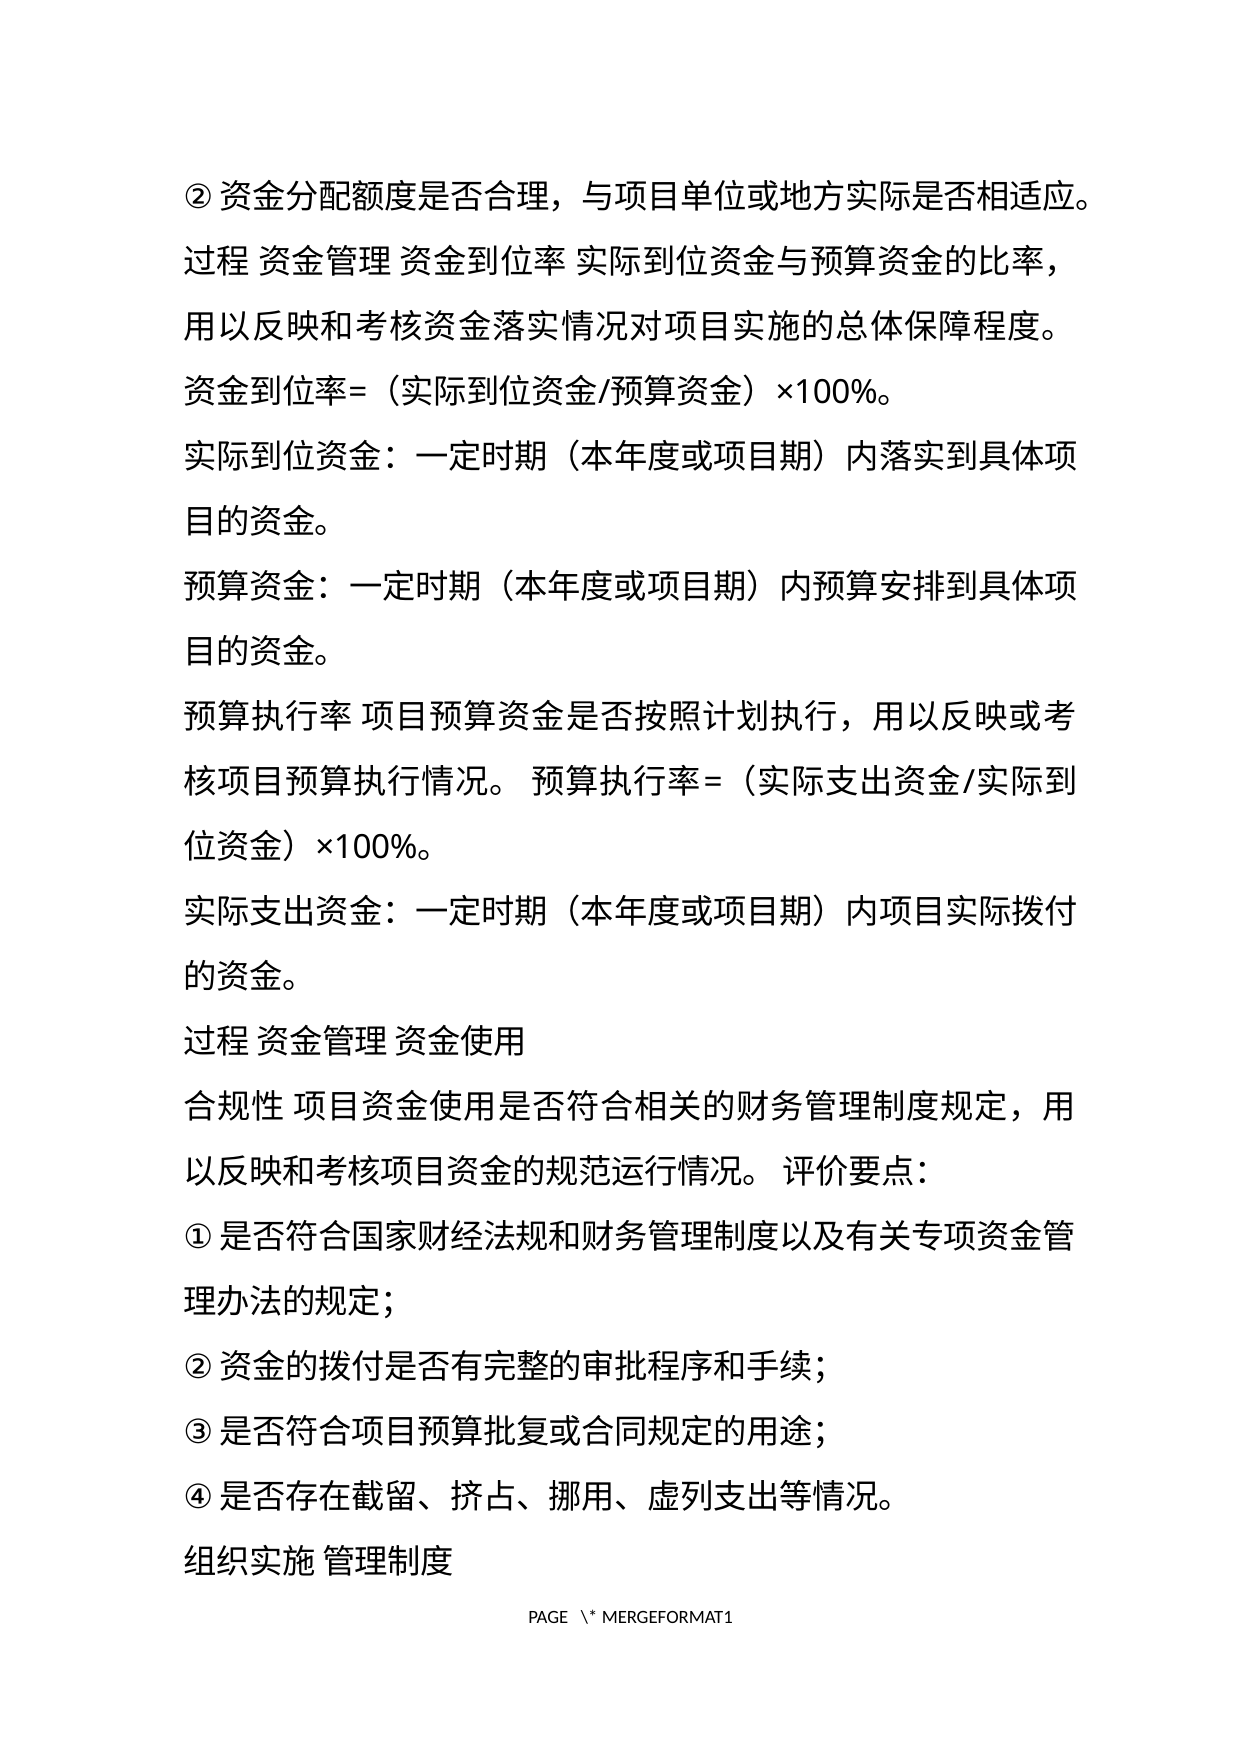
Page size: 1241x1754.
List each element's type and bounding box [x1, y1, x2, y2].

text [183, 162, 1078, 1592]
